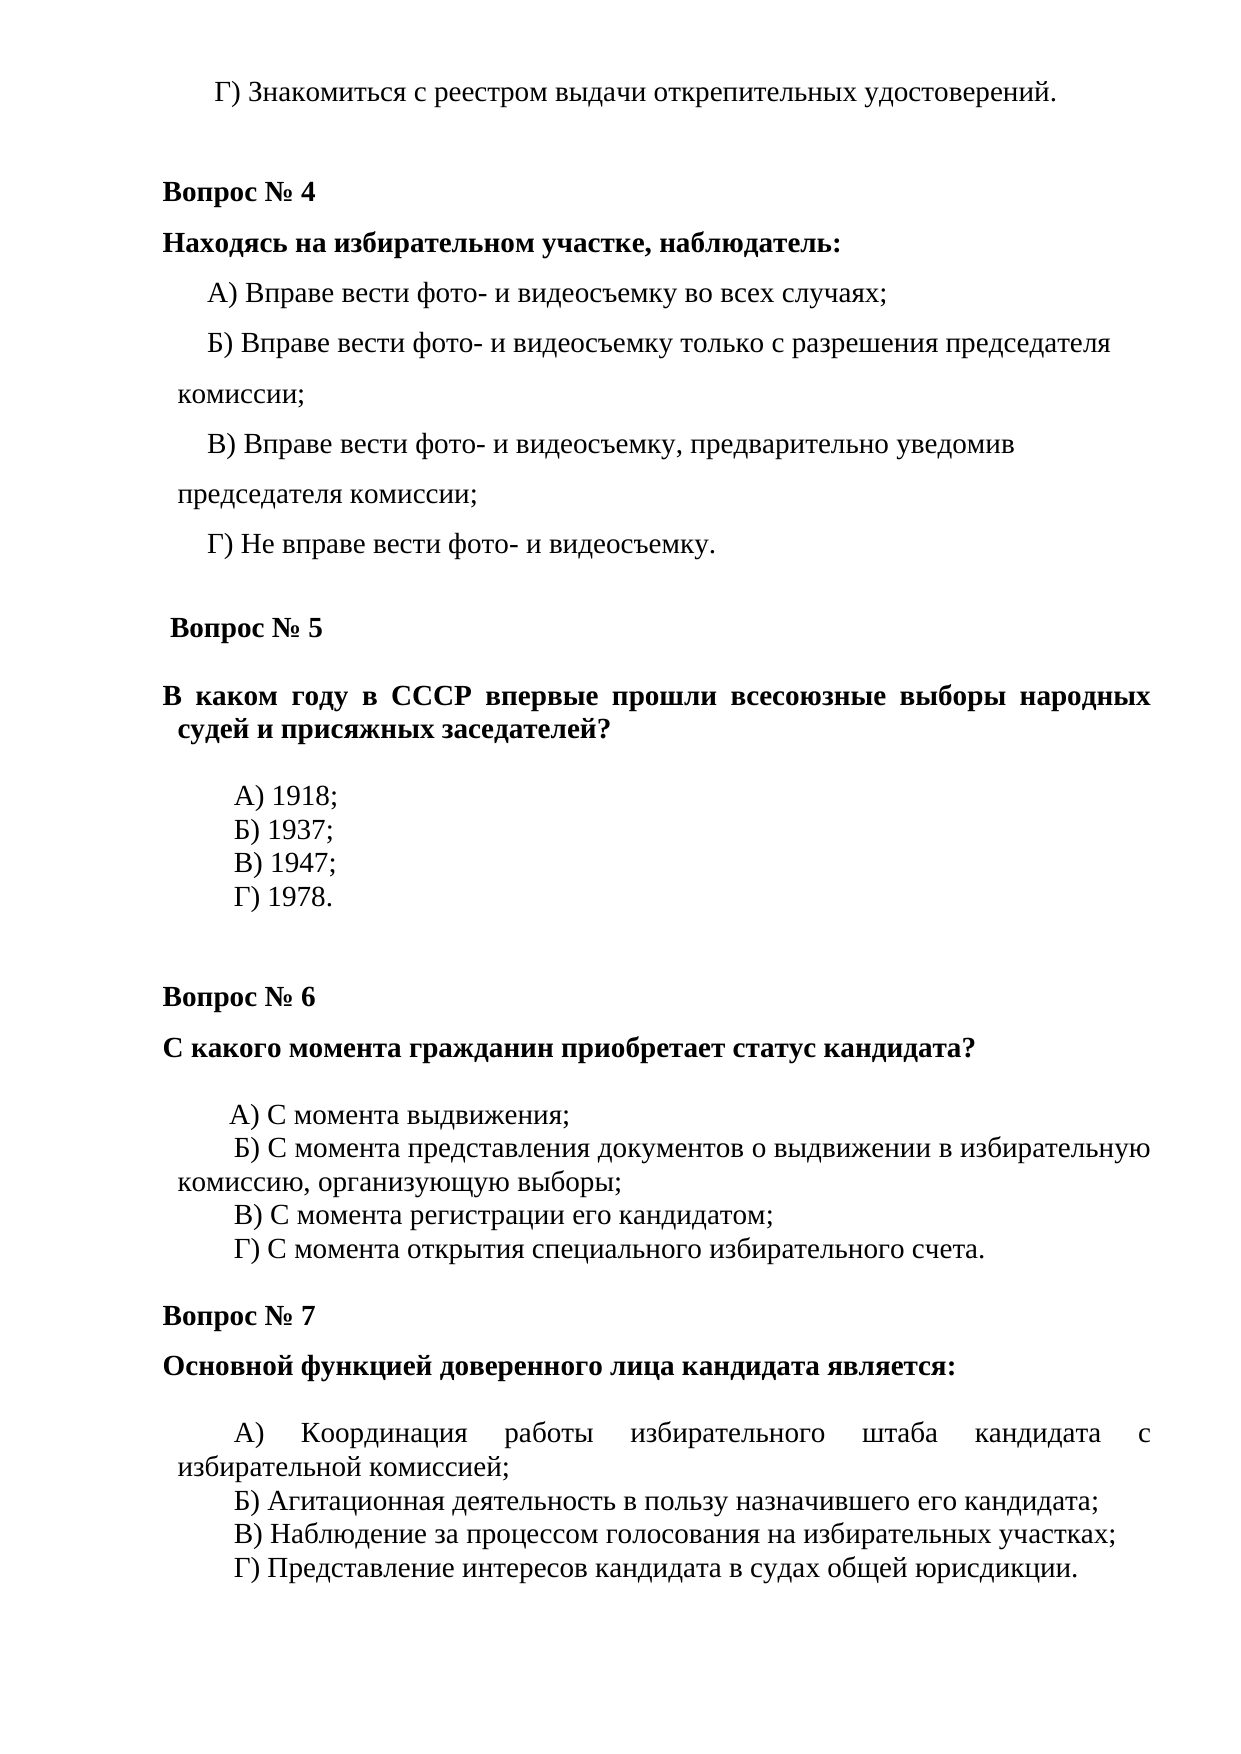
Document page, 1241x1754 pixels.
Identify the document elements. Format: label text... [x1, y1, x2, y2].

text Б) С момента представления документов о выдвижении в избирательную комиссию, организующую выборы; [177, 1130, 1152, 1197]
text А) 1918; [177, 778, 1152, 812]
text А) С момента выдвижения; [177, 1097, 1152, 1130]
text Б) Агитационная деятельность в пользу назначившего его кандидата; [177, 1483, 1152, 1516]
text Вопрос № 5 [162, 611, 1152, 644]
text В каком году в СССР впервые прошли всесоюзные выборы народных судей и присяжных заседателей? [162, 678, 1152, 745]
text Вопрос № 7 [162, 1298, 1152, 1332]
text В) 1947; [177, 845, 1152, 879]
text Г) Знакомиться с реестром выдачи открепительных удостоверений. [177, 74, 1152, 107]
text Г) С момента открытия специального избирательного счета. [177, 1231, 1152, 1264]
text Б) 1937; [177, 812, 1152, 845]
text Находясь на избирательном участке, наблюдатель: [162, 225, 1152, 258]
text В) Вправе вести фото- и видеосъемку, предварительно уведомив председателя комиссии; [177, 426, 1152, 510]
text В) Наблюдение за процессом голосования на избирательных участках; [177, 1516, 1152, 1550]
text Вопрос № 6 [162, 979, 1152, 1013]
text С какого момента гражданин приобретает статус кандидата? [162, 1030, 1152, 1063]
text А) Координация работы избирательного штаба кандидата с избирательной комиссией; [177, 1416, 1152, 1483]
text Г) 1978. [177, 879, 1152, 912]
text Вопрос № 4 [162, 174, 1152, 208]
text В) С момента регистрации его кандидатом; [177, 1197, 1152, 1231]
text Г) Представление интересов кандидата в судах общей юрисдикции. [177, 1550, 1152, 1583]
text Основной функцией доверенного лица кандидата является: [162, 1348, 1152, 1382]
text А) Вправе вести фото- и видеосъемку во всех случаях; [177, 275, 1152, 309]
text Б) Вправе вести фото- и видеосъемку только с разрешения председателя комиссии; [177, 325, 1152, 409]
text Г) Не вправе вести фото- и видеосъемку. [177, 527, 1152, 560]
